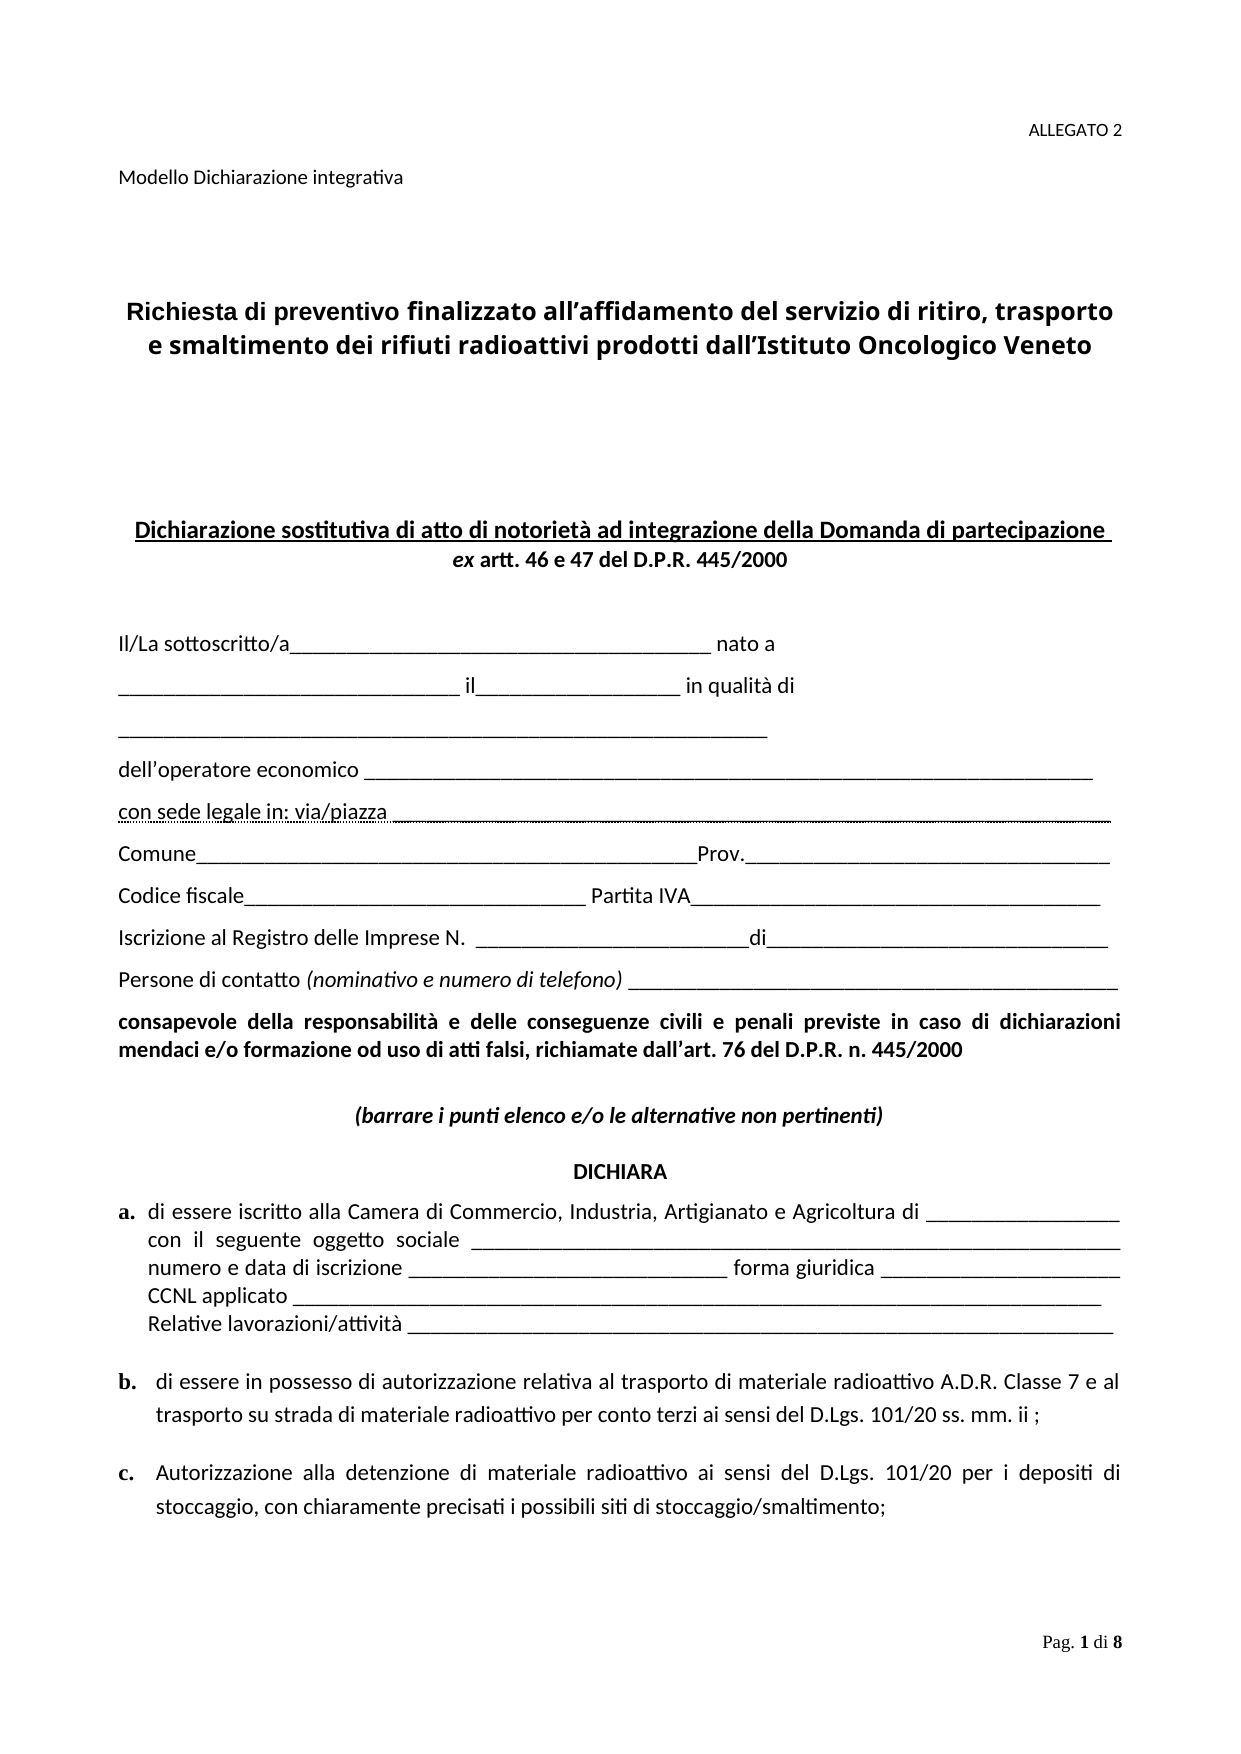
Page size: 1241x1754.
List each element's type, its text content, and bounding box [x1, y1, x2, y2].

text Relative lavorazioni/attività ______________________________________________________________ [148, 1309, 1122, 1337]
list di essere iscritto alla Camera di Commercio, Industria, Artigianato e Agricoltura di _________________ con il seguente oggetto sociale _________________________________________________________ numero e data di iscrizione ____________________________ forma giuridica _____________________ CCNL applicato _______________________________________________________________________ [118, 1197, 1122, 1309]
text dell’operatore economico ________________________________________________________________ [118, 755, 1122, 783]
text ex artt. 46 e 47 del D.P.R. 445/2000 [118, 545, 1122, 573]
text Iscrizione al Registro delle Imprese N. ________________________di______________________________ [118, 923, 1122, 951]
text Persone di contatto (nominativo e numero di telefono) ___________________________________________ [118, 965, 1122, 993]
text Comune____________________________________________Prov.________________________________ [118, 839, 1122, 867]
text con sede legale in: via/piazza _______________________________________________________________ [118, 797, 1122, 825]
list di essere in possesso di autorizzazione relativa al trasporto di materiale radioattivo A.D.R. Classe 7 e al trasporto su strada di materiale radioattivo per conto terzi ai sensi del D.Lgs. 101/20 ss. mm. ii ; [118, 1362, 1122, 1429]
text Il/La sottoscritto/a_____________________________________ nato a ______________________________ il__________________ in qualità di _________________________________________________________ [118, 629, 1122, 741]
text Dichiarazione sostitutiva di atto di notorietà ad integrazione della Domanda di partecipazione [118, 514, 1122, 545]
text DICHIARA [118, 1157, 1122, 1185]
list Autorizzazione alla detenzione di materiale radioattivo ai sensi del D.Lgs. 101/20 per i depositi di stoccaggio, con chiaramente precisati i possibili siti di stoccaggio/smaltimento; [118, 1454, 1122, 1521]
text Modello Dichiarazione integrativa [118, 164, 1122, 189]
text Codice fiscale______________________________ Partita IVA____________________________________ [118, 881, 1122, 909]
text (barrare i punti elenco e/o le alternative non pertinenti) [118, 1101, 1122, 1129]
text consapevole della responsabilità e delle conseguenze civili e penali previste in caso di dichiarazioni mendaci e/o formazione od uso di atti falsi, richiamate dall’art. 76 del D.P.R. n. 445/2000 [118, 1007, 1122, 1063]
text ALLEGATO 2 [118, 118, 1122, 141]
text Richiesta di preventivo finalizzato all’affidamento del servizio di ritiro, trasporto e smaltimento dei rifiuti radioattivi prodotti dall’Istituto Oncologico Veneto [118, 294, 1122, 362]
